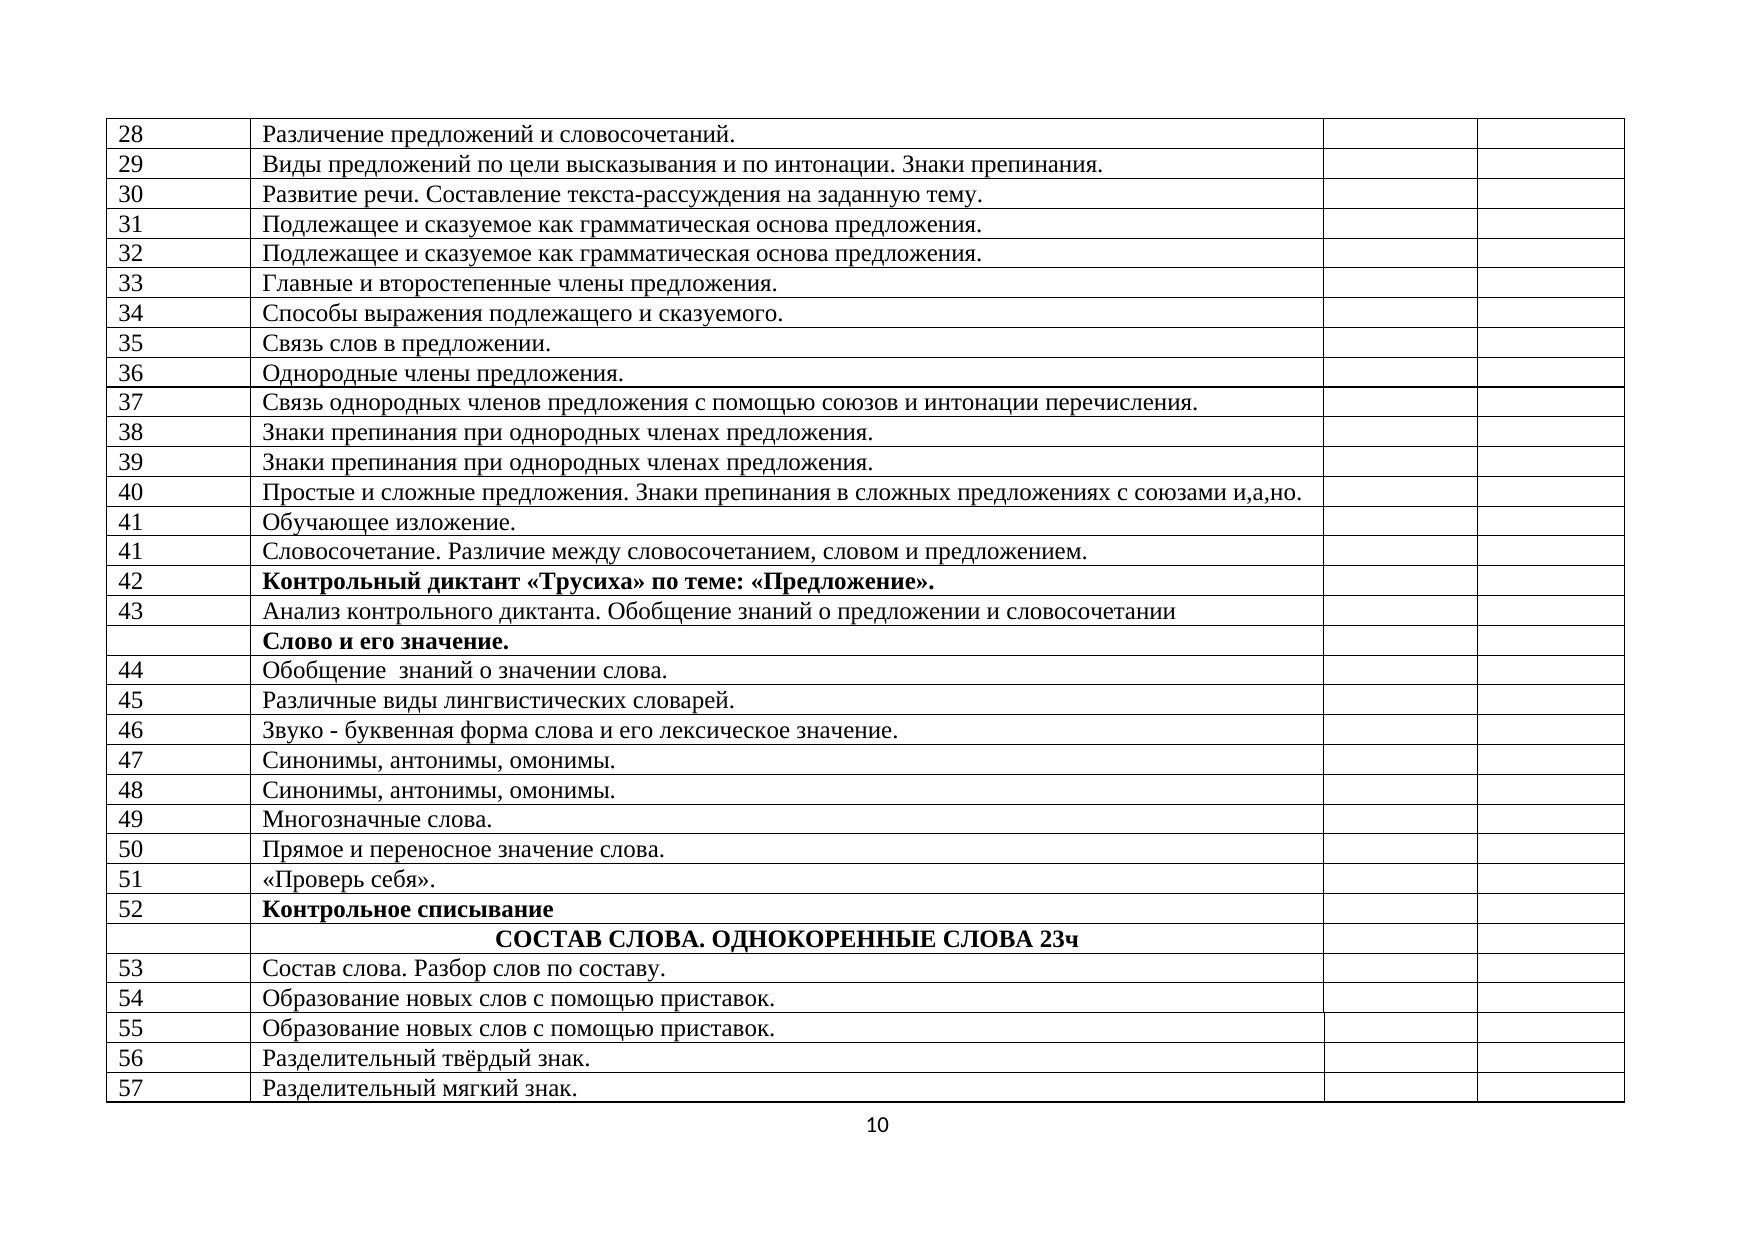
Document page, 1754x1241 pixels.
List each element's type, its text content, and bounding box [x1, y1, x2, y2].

table_cell Многозначные слова. [251, 805, 1323, 833]
table_cell 28 [107, 119, 250, 148]
table_cell 37 [107, 388, 250, 416]
table_cell [1324, 596, 1477, 625]
table_cell [1324, 477, 1477, 506]
table_cell Знаки препинания при однородных членах предложения. [251, 447, 1323, 476]
table_cell [1478, 685, 1624, 714]
table_cell Контрольный диктант «Трусиха» по теме: «Предложение». [251, 566, 1323, 595]
table_cell [1478, 119, 1624, 148]
table_cell 44 [107, 656, 250, 684]
table_cell [1324, 894, 1477, 923]
table_cell [1324, 358, 1477, 386]
table_cell [1478, 775, 1624, 803]
table_cell [1478, 268, 1624, 297]
table_cell 40 [107, 477, 250, 506]
table_cell [1478, 447, 1624, 476]
table_cell [1478, 149, 1624, 178]
table_cell Связь слов в предложении. [251, 328, 1323, 357]
table_cell Знаки препинания при однородных членах предложения. [251, 417, 1323, 446]
table_cell [1478, 894, 1624, 923]
table_cell [1324, 119, 1477, 148]
table_cell Способы выражения подлежащего и сказуемого. [251, 298, 1323, 327]
table_cell 35 [107, 328, 250, 357]
table_cell [1478, 1013, 1624, 1042]
table_cell [1324, 775, 1477, 803]
table_cell [1324, 954, 1477, 982]
table_cell [1324, 179, 1477, 208]
table_cell 46 [107, 715, 250, 744]
table_cell [1324, 268, 1477, 297]
table_cell [1478, 1043, 1624, 1072]
table_cell Анализ контрольного диктанта. Обобщение знаний о предложении и словосочетании [251, 596, 1323, 625]
table_cell 51 [107, 864, 250, 893]
table_cell [1478, 656, 1624, 684]
table_cell [1478, 477, 1624, 506]
table_cell [1478, 328, 1624, 357]
table_cell Синонимы, антонимы, омонимы. [251, 775, 1323, 803]
table_cell 54 [107, 983, 250, 1012]
table_cell Обучающее изложение. [251, 507, 1323, 535]
table_cell Образование новых слов с помощью приставок. [251, 1013, 1324, 1042]
table_cell [1478, 209, 1624, 237]
table_cell 31 [107, 209, 250, 237]
table_cell 55 [107, 1013, 250, 1042]
table_cell [1324, 239, 1477, 267]
table_cell [1478, 805, 1624, 833]
table_cell [1325, 1013, 1477, 1042]
table_cell Развитие речи. Составление текста-рассуждения на заданную тему. [251, 179, 1323, 208]
table_cell Подлежащее и сказуемое как грамматическая основа предложения. [251, 209, 1323, 237]
table_cell 33 [107, 268, 250, 297]
table_cell Образование новых слов с помощью приставок. [251, 983, 1323, 1012]
table_cell [1478, 239, 1624, 267]
table_cell [1324, 328, 1477, 357]
table_cell [1478, 298, 1624, 327]
table_cell 30 [107, 179, 250, 208]
table_cell 29 [107, 149, 250, 178]
table_cell Словосочетание. Различие между словосочетанием, словом и предложением. [251, 536, 1323, 565]
table_cell 57 [107, 1073, 250, 1101]
table_cell 45 [107, 685, 250, 714]
table_cell [1324, 924, 1477, 952]
table_cell [1324, 715, 1477, 744]
table_cell 43 [107, 596, 250, 625]
table_cell 34 [107, 298, 250, 327]
table_cell 56 [107, 1043, 250, 1072]
table_cell [1478, 745, 1624, 774]
table_cell [1324, 745, 1477, 774]
table_cell Однородные члены предложения. [251, 358, 1323, 386]
table_cell 41 [107, 536, 250, 565]
table_cell 38 [107, 417, 250, 446]
table_cell 47 [107, 745, 250, 774]
table_cell [1324, 417, 1477, 446]
table_cell [1478, 834, 1624, 863]
table_cell 50 [107, 834, 250, 863]
table_cell Разделительный твёрдый знак. [251, 1043, 1324, 1072]
table_cell Различные виды лингвистических словарей. [251, 685, 1323, 714]
table_cell [1324, 447, 1477, 476]
table_cell [1324, 388, 1477, 416]
table_cell [1324, 298, 1477, 327]
table_cell [1324, 566, 1477, 595]
table_cell [1324, 507, 1477, 535]
table_cell 42 [107, 566, 250, 595]
table_cell 48 [107, 775, 250, 803]
table_cell [1478, 924, 1624, 952]
table_cell 39 [107, 447, 250, 476]
table_cell [1478, 983, 1624, 1012]
table_cell Состав слова. Разбор слов по составу. [251, 954, 1323, 982]
table_cell [1478, 1073, 1624, 1101]
table_cell Звуко - буквенная форма слова и его лексическое значение. [251, 715, 1323, 744]
table_cell [107, 924, 250, 952]
table_cell [1324, 805, 1477, 833]
table_cell [1324, 685, 1477, 714]
table_cell Слово и его значение. [251, 626, 1323, 654]
table_cell [1324, 209, 1477, 237]
table_cell Связь однородных членов предложения с помощью союзов и интонации перечисления. [251, 388, 1323, 416]
table_cell [1324, 149, 1477, 178]
table_cell [1478, 179, 1624, 208]
table_cell [1324, 536, 1477, 565]
table_cell 49 [107, 805, 250, 833]
table_cell Виды предложений по цели высказывания и по интонации. Знаки препинания. [251, 149, 1323, 178]
table_cell «Проверь себя». [251, 864, 1323, 893]
table_cell [1478, 536, 1624, 565]
table_cell Главные и второстепенные члены предложения. [251, 268, 1323, 297]
table_cell [1478, 507, 1624, 535]
table_cell Прямое и переносное значение слова. [251, 834, 1323, 863]
table_cell Разделительный мягкий знак. [251, 1073, 1324, 1101]
table_cell [1324, 626, 1477, 654]
table_cell [1478, 566, 1624, 595]
table_cell Обобщение знаний о значении слова. [251, 656, 1323, 684]
table_cell Подлежащее и сказуемое как грамматическая основа предложения. [251, 239, 1323, 267]
table_cell Контрольное списывание [251, 894, 1323, 923]
table_cell [1324, 864, 1477, 893]
table_cell 32 [107, 239, 250, 267]
table_cell 52 [107, 894, 250, 923]
table_cell [1324, 834, 1477, 863]
table_cell 36 [107, 358, 250, 386]
table_cell [1325, 1043, 1477, 1072]
table_cell Синонимы, антонимы, омонимы. [251, 745, 1323, 774]
table_cell [1478, 358, 1624, 386]
table_cell [1478, 954, 1624, 982]
table_cell [1478, 864, 1624, 893]
table_cell [1478, 626, 1624, 654]
table_cell [1325, 1073, 1477, 1101]
table_cell Простые и сложные предложения. Знаки препинания в сложных предложениях с союзами и,а,но. [251, 477, 1323, 506]
table_cell СОСТАВ СЛОВА. ОДНОКОРЕННЫЕ СЛОВА 23ч [251, 924, 1323, 952]
table_cell [1478, 715, 1624, 744]
table_cell [107, 626, 250, 654]
table_cell [1478, 417, 1624, 446]
table_cell [1478, 596, 1624, 625]
table_cell [1324, 656, 1477, 684]
table_cell [1478, 388, 1624, 416]
table_cell 53 [107, 954, 250, 982]
table_cell 41 [107, 507, 250, 535]
table_cell Различение предложений и словосочетаний. [251, 119, 1323, 148]
table_cell [1324, 983, 1477, 1012]
